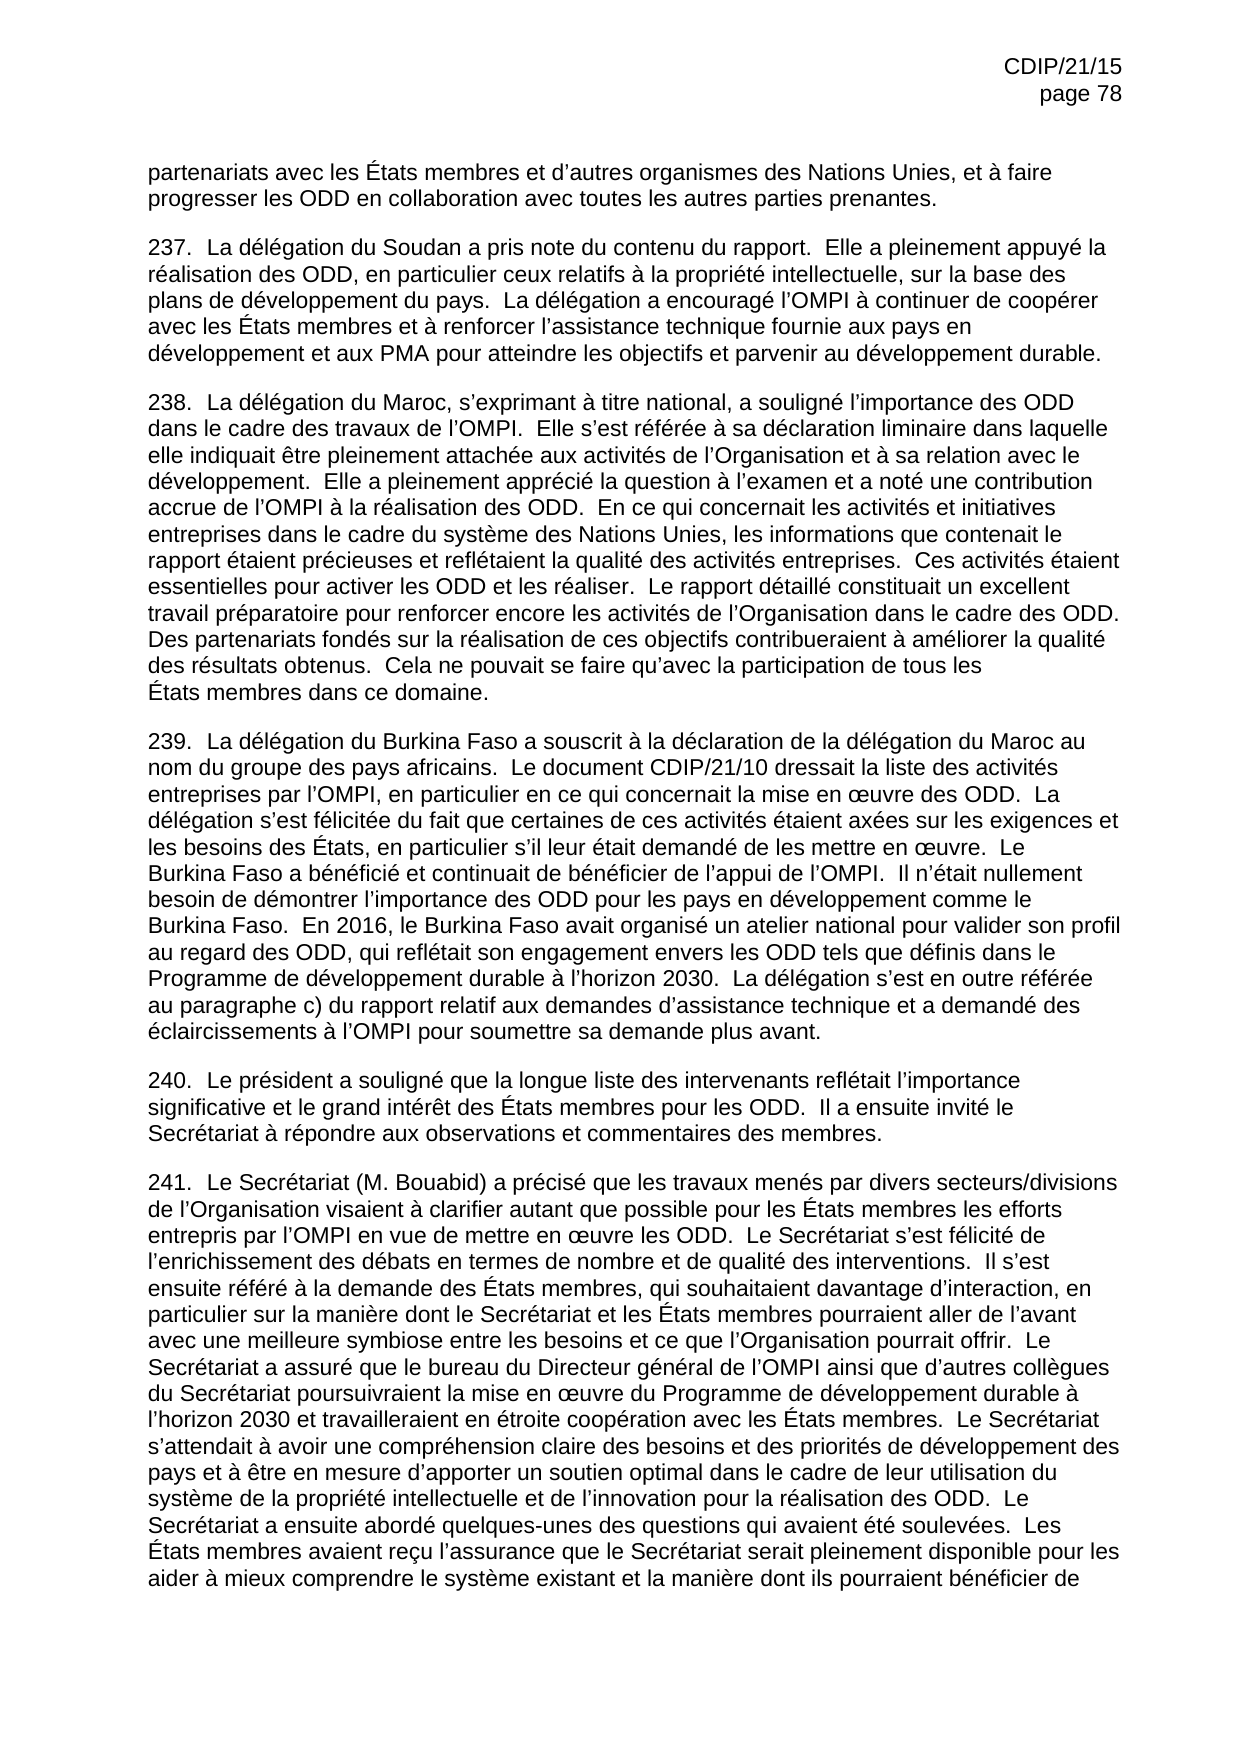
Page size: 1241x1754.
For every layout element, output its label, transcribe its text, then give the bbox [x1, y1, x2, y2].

text Le président a souligné que la longue liste des intervenants reflétait l’importance significative et le grand intérêt des États membres pour les ODD. Il a ensuite invité le Secrétariat à répondre aux observations et commentaires des membres. [148, 1067, 1122, 1146]
text La délégation du Burkina Faso a souscrit à la déclaration de la délégation du Maroc au nom du groupe des pays africains. Le document CDIP/21/10 dressait la liste des activités entreprises par l’OMPI, en particulier en ce qui concernait la mise en œuvre des ODD. La délégation s’est félicitée du fait que certaines de ces activités étaient axées sur les exigences et les besoins des États, en particulier s’il leur était demandé de les mettre en œuvre. Le Burkina Faso a bénéficié et continuait de bénéficier de l’appui de l’OMPI. Il n’était nullement besoin de démontrer l’importance des ODD pour les pays en développement comme le Burkina Faso. En 2016, le Burkina Faso avait organisé un atelier national pour valider son profil au regard des ODD, qui reflétait son engagement envers les ODD tels que définis dans le Programme de développement durable à l’horizon 2030. La délégation s’est en outre référée au paragraphe c) du rapport relatif aux demandes d’assistance technique et a demandé des éclaircissements à l’OMPI pour soumettre sa demande plus avant. [148, 728, 1122, 1044]
text La délégation du Soudan a pris note du contenu du rapport. Elle a pleinement appuyé la réalisation des ODD, en particulier ceux relatifs à la propriété intellectuelle, sur la base des plans de développement du pays. La délégation a encouragé l’OMPI à continuer de coopérer avec les États membres et à renforcer l’assistance technique fournie aux pays en développement et aux PMA pour atteindre les objectifs et parvenir au développement durable. [148, 234, 1122, 366]
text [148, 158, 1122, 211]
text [148, 1169, 1122, 1591]
text La délégation du Maroc, s’exprimant à titre national, a souligné l’importance des ODD dans le cadre des travaux de l’OMPI. Elle s’est référée à sa déclaration liminaire dans laquelle elle indiquait être pleinement attachée aux activités de l’Organisation et à sa relation avec le développement. Elle a pleinement apprécié la question à l’examen et a noté une contribution accrue de l’OMPI à la réalisation des ODD. En ce qui concernait les activités et initiatives entreprises dans le cadre du système des Nations Unies, les informations que contenait le rapport étaient précieuses et reflétaient la qualité des activités entreprises. Ces activités étaient essentielles pour activer les ODD et les réaliser. Le rapport détaillé constituait un excellent travail préparatoire pour renforcer encore les activités de l’Organisation dans le cadre des ODD. Des partenariats fondés sur la réalisation de ces objectifs contribueraient à améliorer la qualité des résultats obtenus. Cela ne pouvait se faire qu’avec la participation de tous les États membres dans ce domaine. [148, 389, 1122, 705]
